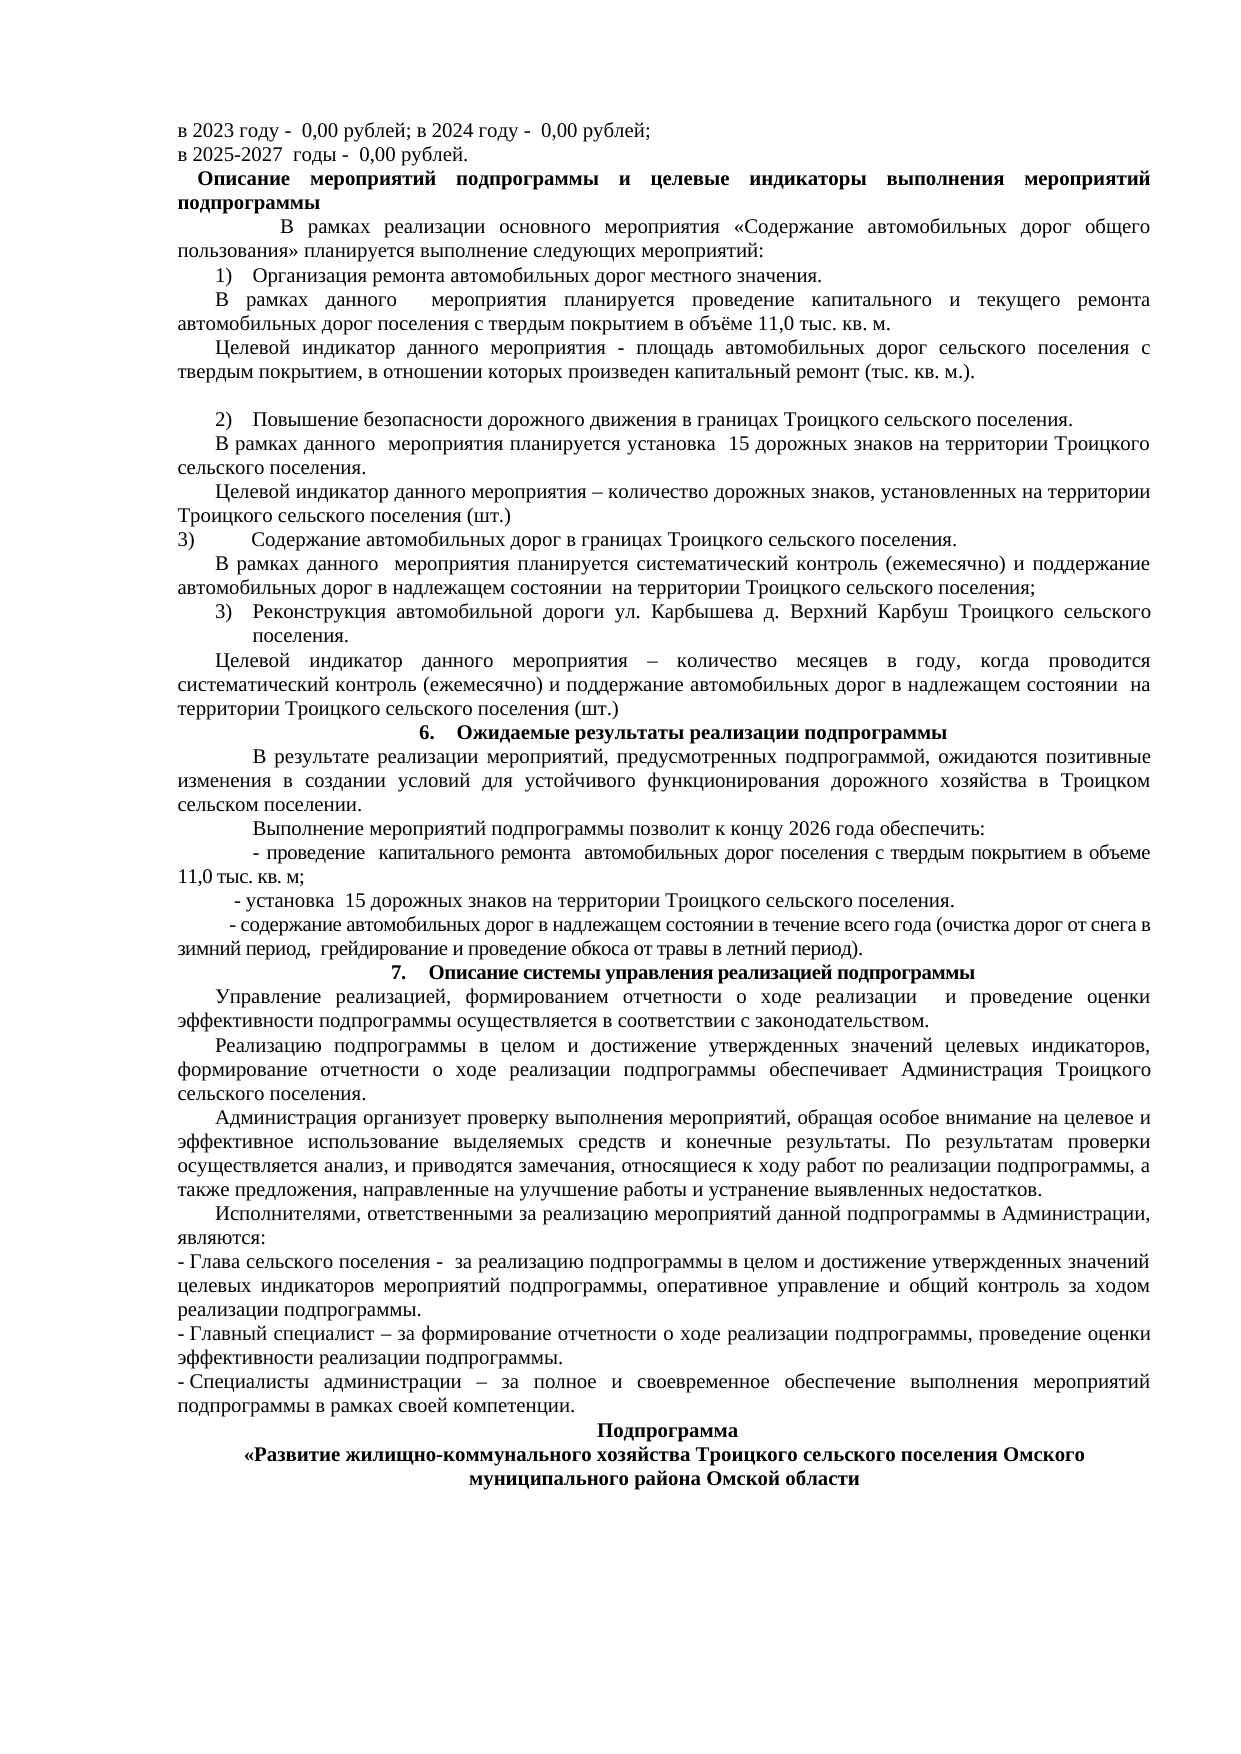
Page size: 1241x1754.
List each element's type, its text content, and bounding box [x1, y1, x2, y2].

text В рамках данного мероприятия планируется проведение капитального и текущего ремонта автомобильных дорог поселения с твердым покрытием в объёме 11,0 тыс. кв. м. [177, 287, 1152, 335]
text - содержание автомобильных дорог в надлежащем состоянии в течение всего года (очистка дорог от снега в зимний период, грейдирование и проведение обкоса от травы в летний период). [177, 912, 1152, 960]
text Описание мероприятий подпрограммы и целевые индикаторы выполнения мероприятий подпрограммы [177, 166, 1152, 214]
text Целевой индикатор данного мероприятия - площадь автомобильных дорог сельского поселения с твердым покрытием, в отношении которых произведен капитальный ремонт (тыс. кв. м.). [177, 335, 1152, 383]
list Повышение безопасности дорожного движения в границах Троицкого сельского поселения. [215, 407, 1152, 431]
text В рамках данного мероприятия планируется установка 15 дорожных знаков на территории Троицкого сельского поселения. [177, 431, 1152, 479]
text В результате реализации мероприятий, предусмотренных подпрограммой, ожидаются позитивные изменения в создании условий для устойчивого функционирования дорожного хозяйства в Троицком сельском поселении. [177, 744, 1152, 816]
text 3) Содержание автомобильных дорог в границах Троицкого сельского поселения. [177, 527, 1152, 551]
text Администрация организует проверку выполнения мероприятий, обращая особое внимание на целевое и эффективное использование выделяемых средств и конечные результаты. По результатам проверки осуществляется анализ, и приводятся замечания, относящиеся к ходу работ по реализации подпрограммы, а также предложения, направленные на улучшение работы и устранение выявленных недостатков. [177, 1105, 1152, 1201]
text в 2025-2027 годы - 0,00 рублей. [177, 142, 1152, 166]
text Реализацию подпрограммы в целом и достижение утвержденных значений целевых индикаторов, формирование отчетности о ходе реализации подпрограммы обеспечивает Администрация Троицкого сельского поселения. [177, 1032, 1152, 1105]
text Подпрограмма [177, 1417, 1158, 1442]
text Управление реализацией, формированием отчетности о ходе реализации и проведение оценки эффективности подпрограммы осуществляется в соответствии с законодательством. [177, 984, 1152, 1032]
text Выполнение мероприятий подпрограммы позволит к концу 2026 года обеспечить: [177, 816, 1152, 840]
text - Главный специалист – за формирование отчетности о ходе реализации подпрограммы, проведение оценки эффективности реализации подпрограммы. [177, 1321, 1152, 1369]
text - проведение капитального ремонта автомобильных дорог поселения с твердым покрытием в объеме 11,0 тыс. кв. м; [177, 840, 1152, 888]
list Ожидаемые результаты реализации подпрограммы [215, 720, 1152, 744]
text - Специалисты администрации – за полное и своевременное обеспечение выполнения мероприятий подпрограммы в рамках своей компетенции. [177, 1369, 1152, 1417]
text - установка 15 дорожных знаков на территории Троицкого сельского поселения. [177, 888, 1152, 912]
text В рамках реализации основного мероприятия «Содержание автомобильных дорог общего пользования» планируется выполнение следующих мероприятий: [177, 214, 1152, 262]
list Организация ремонта автомобильных дорог местного значения. [215, 262, 1152, 287]
text «Развитие жилищно-коммунального хозяйства Троицкого сельского поселения Омского муниципального района Омской области [177, 1442, 1152, 1490]
text В рамках данного мероприятия планируется систематический контроль (ежемесячно) и поддержание автомобильных дорог в надлежащем состоянии на территории Троицкого сельского поселения; [177, 551, 1152, 599]
text Целевой индикатор данного мероприятия – количество дорожных знаков, установленных на территории Троицкого сельского поселения (шт.) [177, 479, 1152, 527]
text - Глава сельского поселения - за реализацию подпрограммы в целом и достижение утвержденных значений целевых индикаторов мероприятий подпрограммы, оперативное управление и общий контроль за ходом реализации подпрограммы. [177, 1249, 1152, 1321]
text в 2023 году - 0,00 рублей; в 2024 году - 0,00 рублей; [177, 118, 1152, 142]
text Исполнителями, ответственными за реализацию мероприятий данной подпрограммы в Администрации, являются: [177, 1201, 1152, 1249]
list Описание системы управления реализацией подпрограммы [215, 960, 1152, 984]
list Реконструкция автомобильной дороги ул. Карбышева д. Верхний Карбуш Троицкого сельского поселения. [215, 599, 1152, 647]
text Целевой индикатор данного мероприятия – количество месяцев в году, когда проводится систематический контроль (ежемесячно) и поддержание автомобильных дорог в надлежащем состоянии на территории Троицкого сельского поселения (шт.) [177, 647, 1152, 720]
